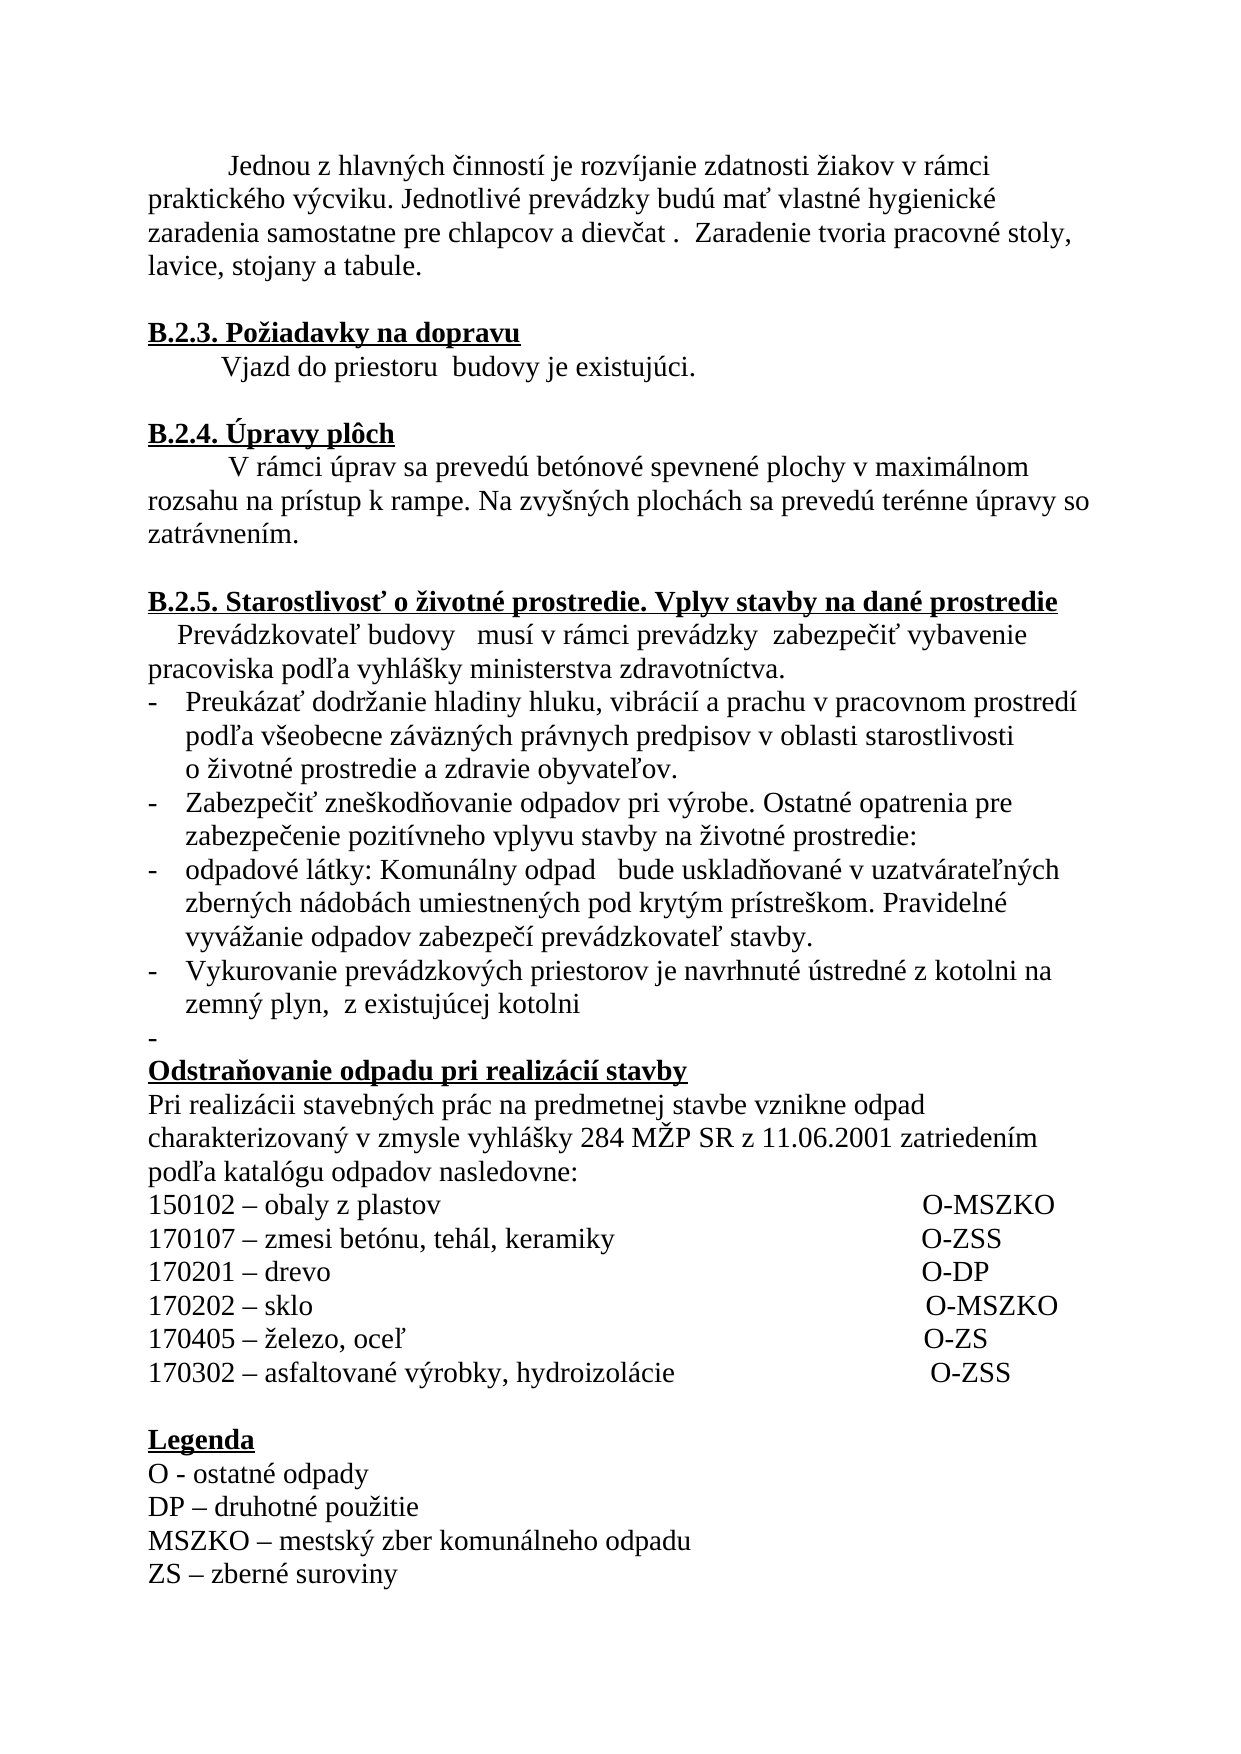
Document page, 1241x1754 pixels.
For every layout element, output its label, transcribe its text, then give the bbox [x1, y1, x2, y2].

text 170107 – zmesi betónu, tehál, keramiky O-ZSS [148, 1221, 1093, 1254]
text B.2.4. Úpravy plôch [148, 416, 1093, 449]
text Legenda [148, 1422, 1093, 1456]
text 170302 – asfaltované výrobky, hydroizolácie O-ZSS [148, 1355, 1093, 1389]
text ZS – zberné suroviny [148, 1556, 1093, 1590]
text B.2.3. Požiadavky na dopravu [148, 315, 1093, 349]
text B.2.5. Starostlivosť o životné prostredie. Vplyv stavby na dané prostredie [148, 584, 1093, 617]
list odpadové látky: Komunálny odpad bude uskladňované v uzatvárateľných zberných nádobách umiestnených pod krytým prístreškom. Pravidelné vyvážanie odpadov zabezpečí prevádzkovateľ stavby. [148, 852, 1093, 953]
text Vjazd do priestoru budovy je existujúci. [148, 349, 1093, 382]
text DP – druhotné použitie [148, 1489, 1093, 1523]
text Jednou z hlavných činností je rozvíjanie zdatnosti žiakov v rámci praktického výcviku. Jednotlivé prevádzky budú mať vlastné hygienické zaradenia samostatne pre chlapcov a dievčat . Zaradenie tvoria pracovné stoly, lavice, stojany a tabule. [148, 148, 1093, 282]
text V rámci úprav sa prevedú betónové spevnené plochy v maximálnom rozsahu na prístup k rampe. Na zvyšných plochách sa prevedú terénne úpravy so zatrávnením. [148, 449, 1093, 550]
text MSZKO – mestský zber komunálneho odpadu [148, 1523, 1093, 1556]
text 170202 – sklo O-MSZKO [148, 1288, 1093, 1322]
text 170201 – drevo O-DP [148, 1254, 1093, 1288]
text 150102 – obaly z plastov O-MSZKO [148, 1187, 1093, 1221]
text O - ostatné odpady [148, 1456, 1093, 1489]
list Vykurovanie prevádzkových priestorov je navrhnuté ústredné z kotolni na zemný plyn, z existujúcej kotolni [148, 953, 1093, 1020]
text Prevádzkovateľ budovy musí v rámci prevádzky zabezpečiť vybavenie pracoviska podľa vyhlášky ministerstva zdravotníctva. [148, 617, 1093, 684]
text Odstraňovanie odpadu pri realizácií stavby [148, 1053, 1093, 1087]
text 170405 – železo, oceľ O-ZS [148, 1322, 1093, 1355]
list Preukázať dodržanie hladiny hluku, vibrácií a prachu v pracovnom prostredí podľa všeobecne záväzných právnych predpisov v oblasti starostlivosti o životné prostredie a zdravie obyvateľov. [148, 684, 1093, 785]
text Pri realizácii stavebných prác na predmetnej stavbe vznikne odpad charakterizovaný v zmysle vyhlášky 284 MŽP SR z 11.06.2001 zatriedením podľa katalógu odpadov nasledovne: [148, 1087, 1093, 1187]
list Zabezpečiť zneškodňovanie odpadov pri výrobe. Ostatné opatrenia pre zabezpečenie pozitívneho vplyvu stavby na životné prostredie: [148, 785, 1093, 852]
